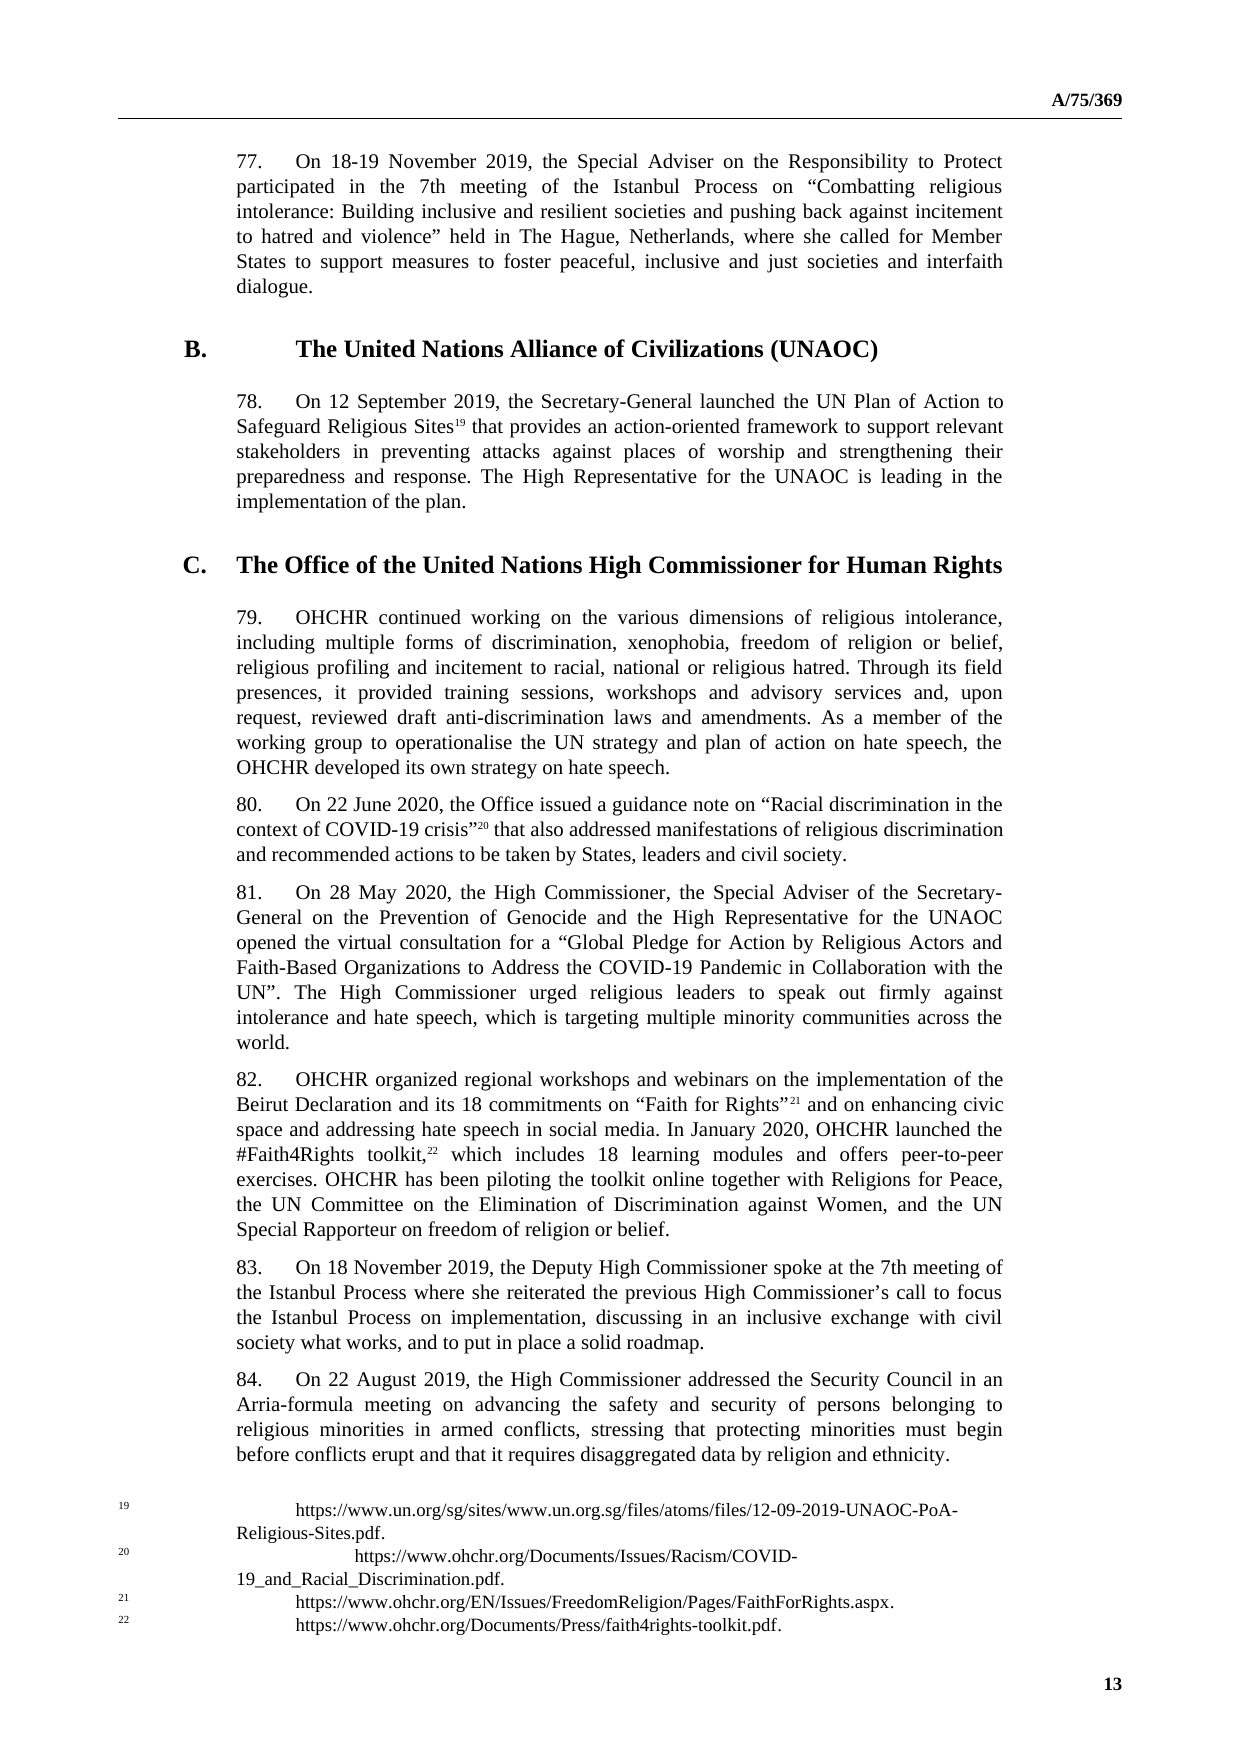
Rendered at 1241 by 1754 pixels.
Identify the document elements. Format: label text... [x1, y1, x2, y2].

text 82. OHCHR organized regional workshops and webinars on the implementation of the Beirut Declaration and its 18 commitments on “Faith for Rights” and on enhancing civic space and addressing hate speech in social media. In January 2020, OHCHR launched the #Faith4Rights toolkit, which includes 18 learning modules and offers peer-to-peer exercises. OHCHR has been piloting the toolkit online together with Religions for Peace, the UN Committee on the Elimination of Discrimination against Women, and the UN Special Rapporteur on freedom of religion or belief. [236, 1066, 1004, 1241]
text C. The Office of the United Nations High Commissioner for Human Rights [118, 551, 1004, 579]
text 77. On 18-19 November 2019, the Special Adviser on the Responsibility to Protect participated in the 7th meeting of the Istanbul Process on “Combatting religious intolerance: Building inclusive and resilient societies and pushing back against incitement to hatred and violence” held in The Hague, Netherlands, where she called for Member States to support measures to foster peaceful, inclusive and just societies and interfaith dialogue. [236, 148, 1004, 298]
text B. The United Nations Alliance of Civilizations (UNAOC) [118, 335, 1004, 363]
text 79. OHCHR continued working on the various dimensions of religious intolerance, including multiple forms of discrimination, xenophobia, freedom of religion or belief, religious profiling and incitement to racial, national or religious hatred. Through its field presences, it provided training sessions, workshops and advisory services and, upon request, reviewed draft anti-discrimination laws and amendments. As a member of the working group to operationalise the UN strategy and plan of action on hate speech, the OHCHR developed its own strategy on hate speech. [236, 604, 1004, 779]
text 78. On 12 September 2019, the Secretary-General launched the UN Plan of Action to Safeguard Religious Sites that provides an action-oriented framework to support relevant stakeholders in preventing attacks against places of worship and strengthening their preparedness and response. The High Representative for the UNAOC is leading in the implementation of the plan. [236, 388, 1004, 513]
text 83. On 18 November 2019, the Deputy High Commissioner spoke at the 7th meeting of the Istanbul Process where she reiterated the previous High Commissioner’s call to focus the Istanbul Process on implementation, discussing in an inclusive exchange with civil society what works, and to put in place a solid roadmap. [236, 1254, 1004, 1354]
text 81. On 28 May 2020, the High Commissioner, the Special Adviser of the Secretary-General on the Prevention of Genocide and the High Representative for the UNAOC opened the virtual consultation for a “Global Pledge for Action by Religious Actors and Faith-Based Organizations to Address the COVID-19 Pandemic in Collaboration with the UN”. The High Commissioner urged religious leaders to speak out firmly against intolerance and hate speech, which is targeting multiple minority communities across the world. [236, 879, 1004, 1054]
text 80. On 22 June 2020, the Office issued a guidance note on “Racial discrimination in the context of COVID-19 crisis” that also addressed manifestations of religious discrimination and recommended actions to be taken by States, leaders and civil society. [236, 791, 1004, 866]
text 84. On 22 August 2019, the High Commissioner addressed the Security Council in an Arria-formula meeting on advancing the safety and security of persons belonging to religious minorities in armed conflicts, stressing that protecting minorities must begin before conflicts erupt and that it requires disaggregated data by religion and ethnicity. [236, 1366, 1004, 1466]
